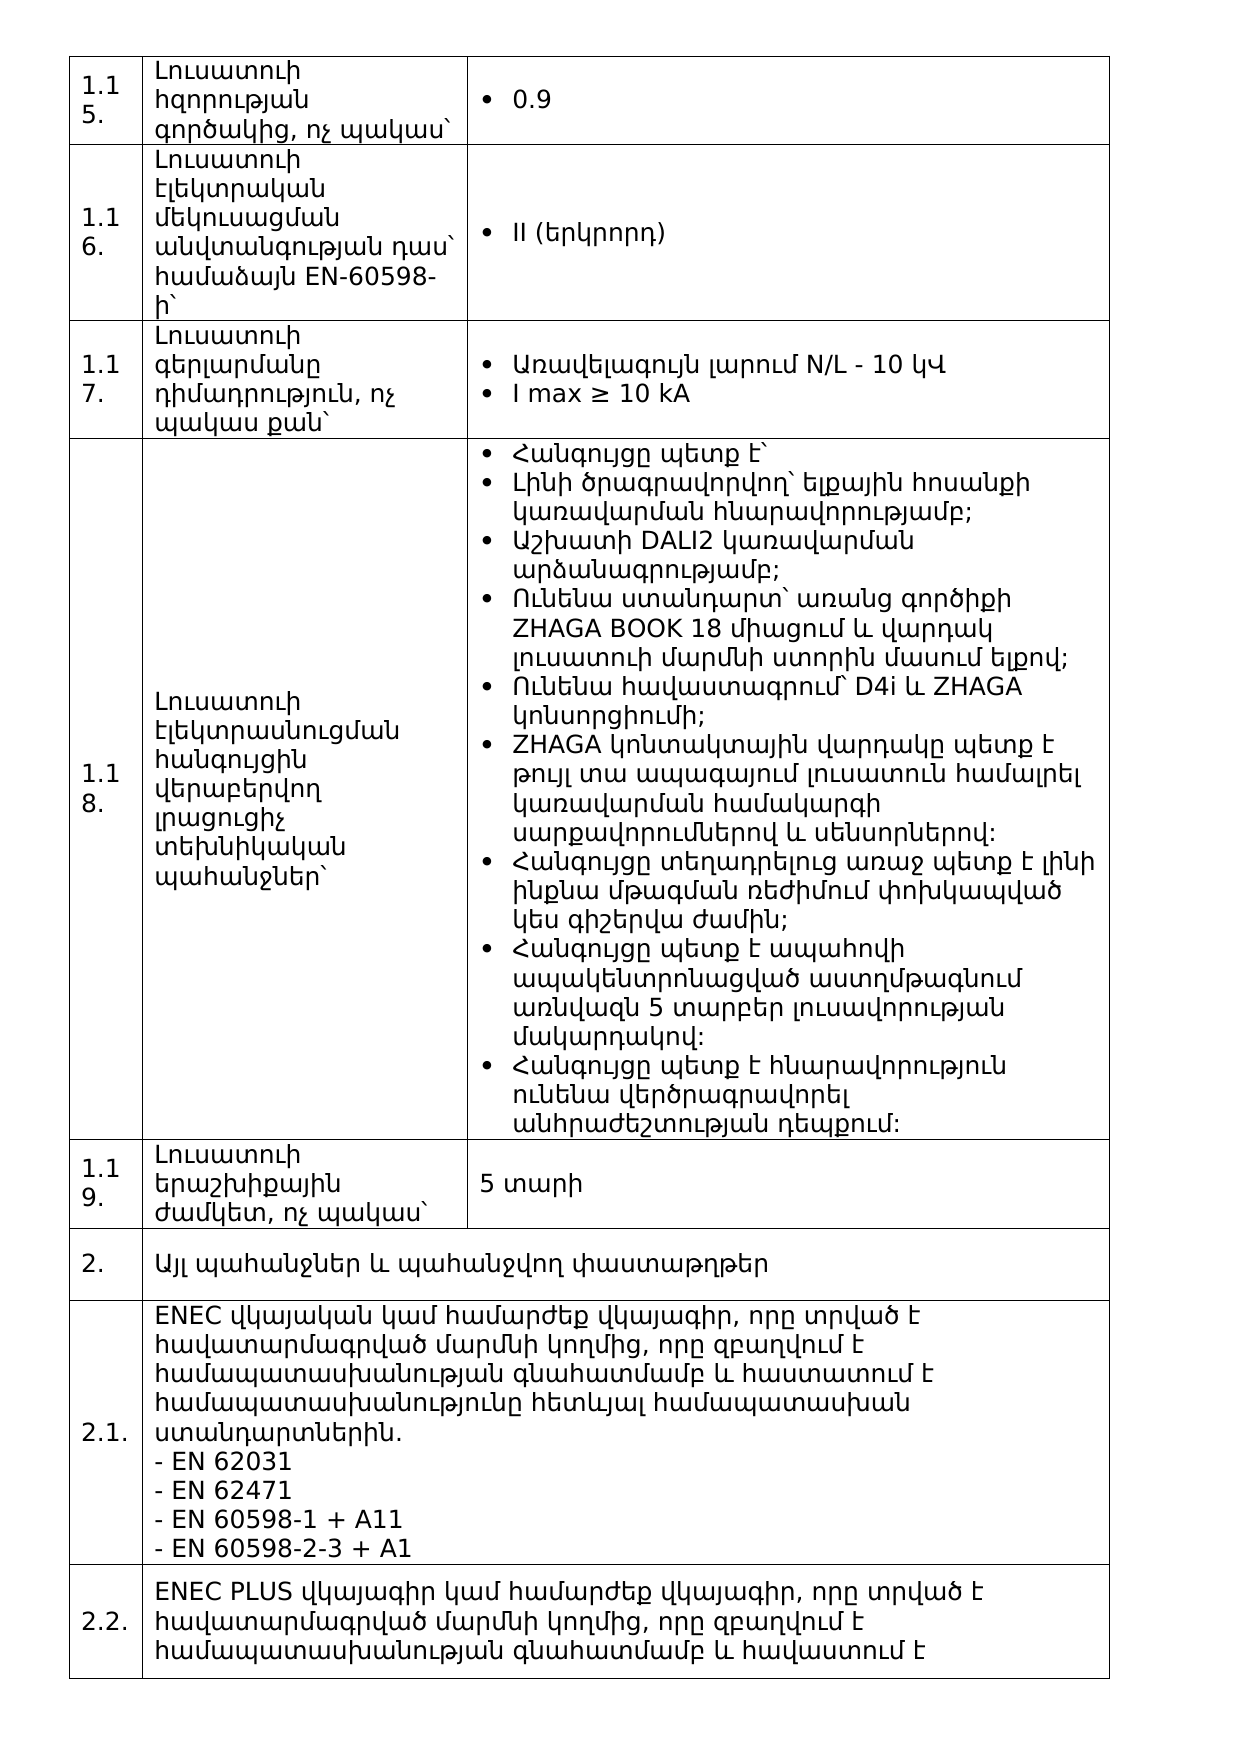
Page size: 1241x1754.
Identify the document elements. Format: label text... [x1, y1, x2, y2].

table_cell 2.1. [70, 1301, 142, 1564]
table_cell Լուսատուի էլեկտրական մեկուսացման անվտանգության դաս՝ համաձայն EN-60598-ի՝ [143, 145, 467, 320]
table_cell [143, 1565, 1109, 1678]
table_cell 0.9 [468, 57, 1109, 144]
table_cell 1.19. [70, 1140, 142, 1227]
table_cell Լուսատուի երաշխիքային ժամկետ, ոչ պակաս՝ [143, 1140, 467, 1227]
table_cell 2.2. [70, 1565, 142, 1678]
table_cell Առավելագույն լարում N/L - 10 կՎ I max ≥ 10 kA [468, 321, 1109, 438]
table_cell 1.16. [70, 145, 142, 320]
table_cell 5 տարի [468, 1140, 1109, 1227]
table_cell 1.17. [70, 321, 142, 438]
table_cell ENEC վկայական կամ համարժեք վկայագիր, որը տրված է հավատարմագրված մարմնի կողմից, որը զբաղվում է համապատասխանության գնահատմամբ և հաստատում է համապատասխանությունը հետևյալ համապատասխան ստանդարտներին. - EN 62031 - EN 62471 - EN 60598-1 + A11 - EN 60598-2-3 + A1 [143, 1301, 1109, 1564]
table_cell Լուսատուի հզորության գործակից, ոչ պակաս՝ [143, 57, 467, 144]
table_cell 1.15. [70, 57, 142, 144]
table_cell Լուսատուի գերլարմանը դիմադրություն, ոչ պակաս քան՝ [143, 321, 467, 438]
table_cell Լուսատուի էլեկտրասնուցման հանգույցին վերաբերվող լրացուցիչ տեխնիկական պահանջներ՝ [143, 439, 467, 1139]
table_cell II (երկրորդ) [468, 145, 1109, 320]
table_cell 1.18. [70, 439, 142, 1139]
table_cell Այլ պահանջներ և պահանջվող փաստաթղթեր [143, 1229, 1109, 1300]
table_cell 2. [70, 1229, 142, 1300]
table_cell Հանգույցը պետք է՝ Լինի ծրագրավորվող՝ ելքային հոսանքի կառավարման հնարավորությամբ; Աշխատի DALI2 կառավարման արձանագրությամբ; Ունենա ստանդարտ՝ առանց գործիքի ZHAGA BOOK 18 միացում և վարդակ լուսատուի մարմնի ստորին մասում ելքով; Ունենա հավաստագրում՝ D4i և ZHAGA կոնսորցիումի; ZHAGA կոնտակտային վարդակը պետք է թույլ տա ապագայում լուսատուն համալրել կառավարման համակարգի սարքավորումներով և սենսորներով: Հանգույցը տեղադրելուց առաջ պետք է լինի ինքնա մթագման ռեժիմում փոխկապված կես գիշերվա ժամին; Հանգույցը պետք է ապահովի ապակենտրոնացված աստղմթագնում առնվազն 5 տարբեր լուսավորության մակարդակով: Հանգույցը պետք է հնարավորություն ունենա վերծրագրավորել անհրաժեշտության դեպքում: [468, 439, 1109, 1139]
